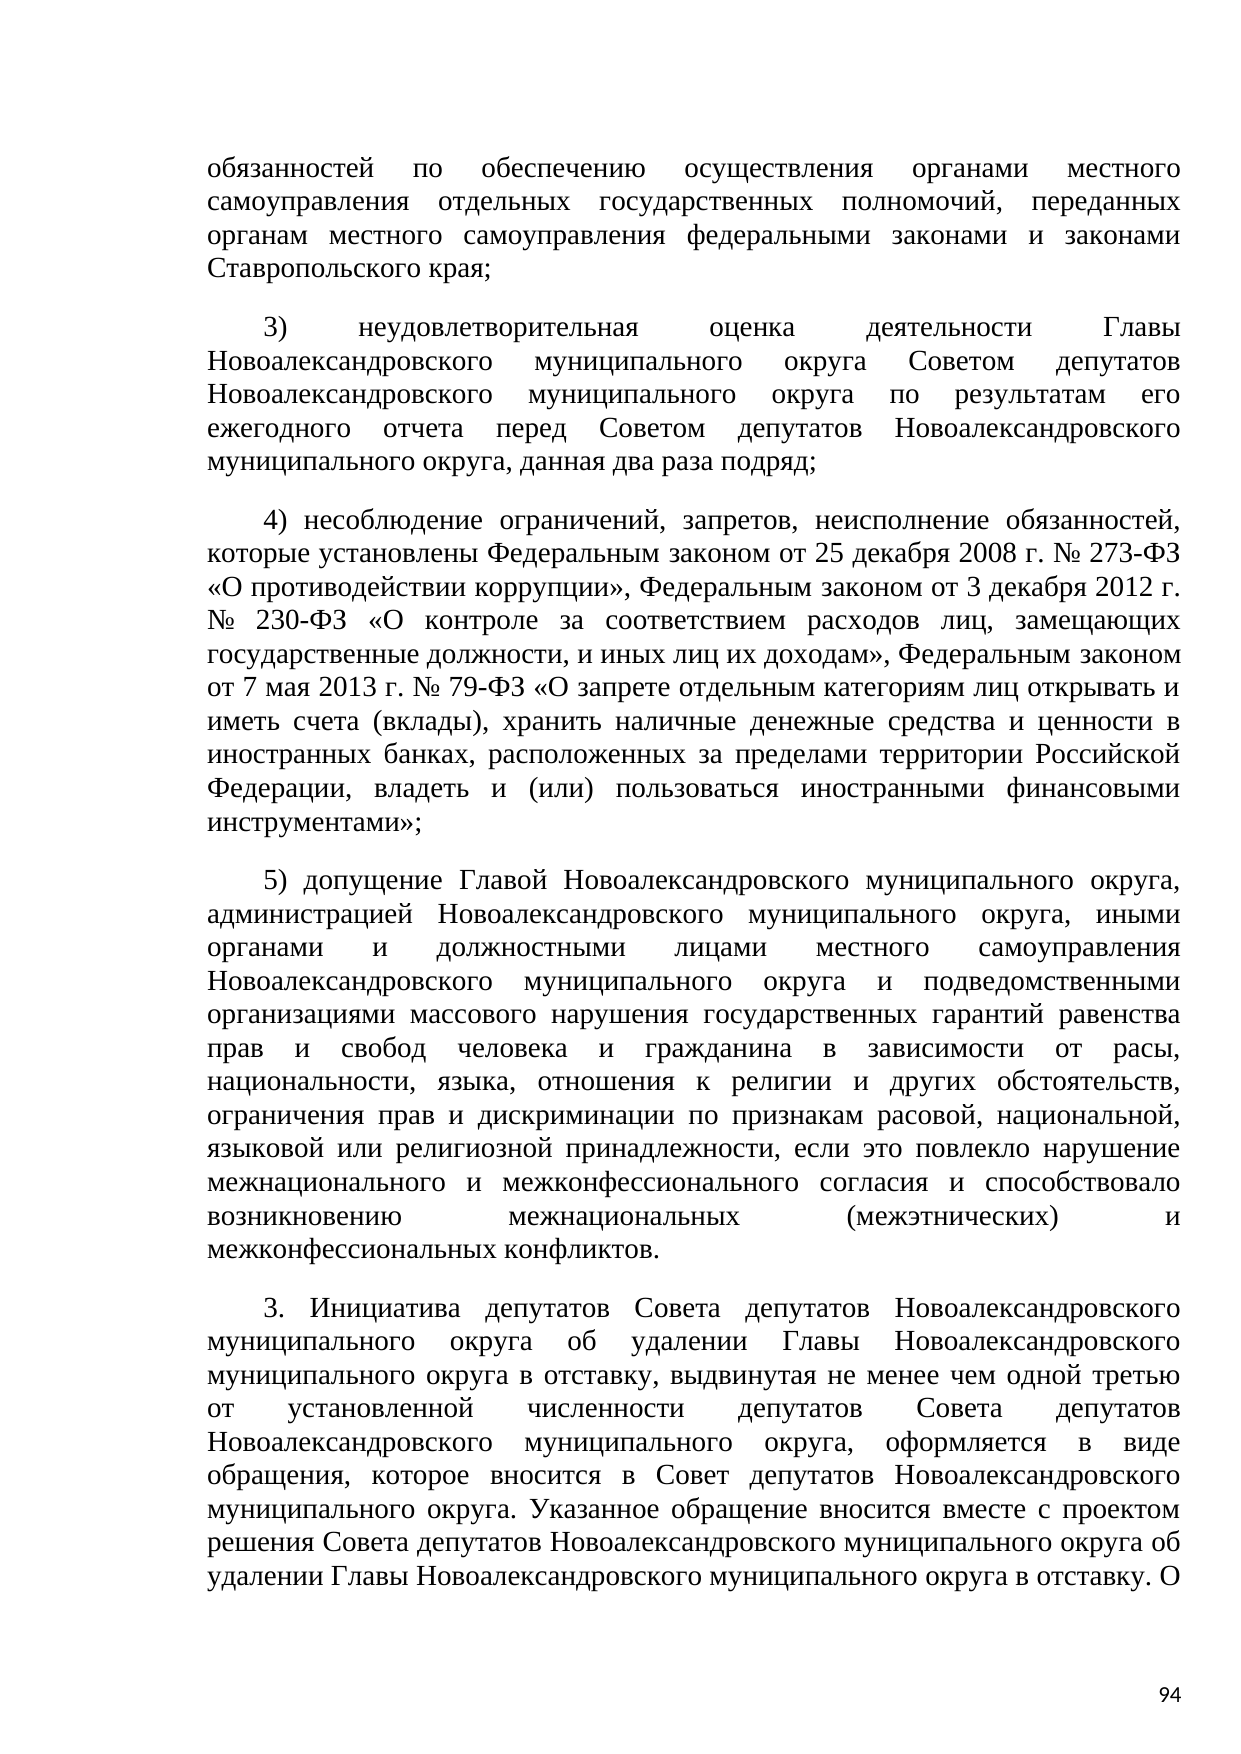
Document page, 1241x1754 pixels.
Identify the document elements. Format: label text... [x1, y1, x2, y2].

text 4) несоблюдение ограничений, запретов, неисполнение обязанностей, которые установлены Федеральным законом от 25 декабря 2008 г. № 273-ФЗ «О противодействии коррупции», Федеральным законом от 3 декабря 2012 г. № 230-ФЗ «О контроле за соответствием расходов лиц, замещающих государственные должности, и иных лиц их доходам», Федеральным законом от 7 мая 2013 г. № 79-ФЗ «О запрете отдельным категориям лиц открывать и иметь счета (вклады), хранить наличные денежные средства и ценности в иностранных банках, расположенных за пределами территории Российской Федерации, владеть и (или) пользоваться иностранными финансовыми инструментами»; [207, 502, 1181, 837]
text 5) допущение Главой Новоалександровского муниципального округа, администрацией Новоалександровского муниципального округа, иными органами и должностными лицами местного самоуправления Новоалександровского муниципального округа и подведомственными организациями массового нарушения государственных гарантий равенства прав и свобод человека и гражданина в зависимости от расы, национальности, языка, отношения к религии и других обстоятельств, ограничения прав и дискриминации по признакам расовой, национальной, языковой или религиозной принадлежности, если это повлекло нарушение межнационального и межконфессионального согласия и способствовало возникновению межнациональных (межэтнических) и межконфессиональных конфликтов. [207, 862, 1181, 1265]
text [207, 1290, 1181, 1592]
text 3) неудовлетворительная оценка деятельности Главы Новоалександровского муниципального округа Советом депутатов Новоалександровского муниципального округа по результатам его ежегодного отчета перед Советом депутатов Новоалександровского муниципального округа, данная два раза подряд; [207, 309, 1181, 477]
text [207, 150, 1181, 284]
